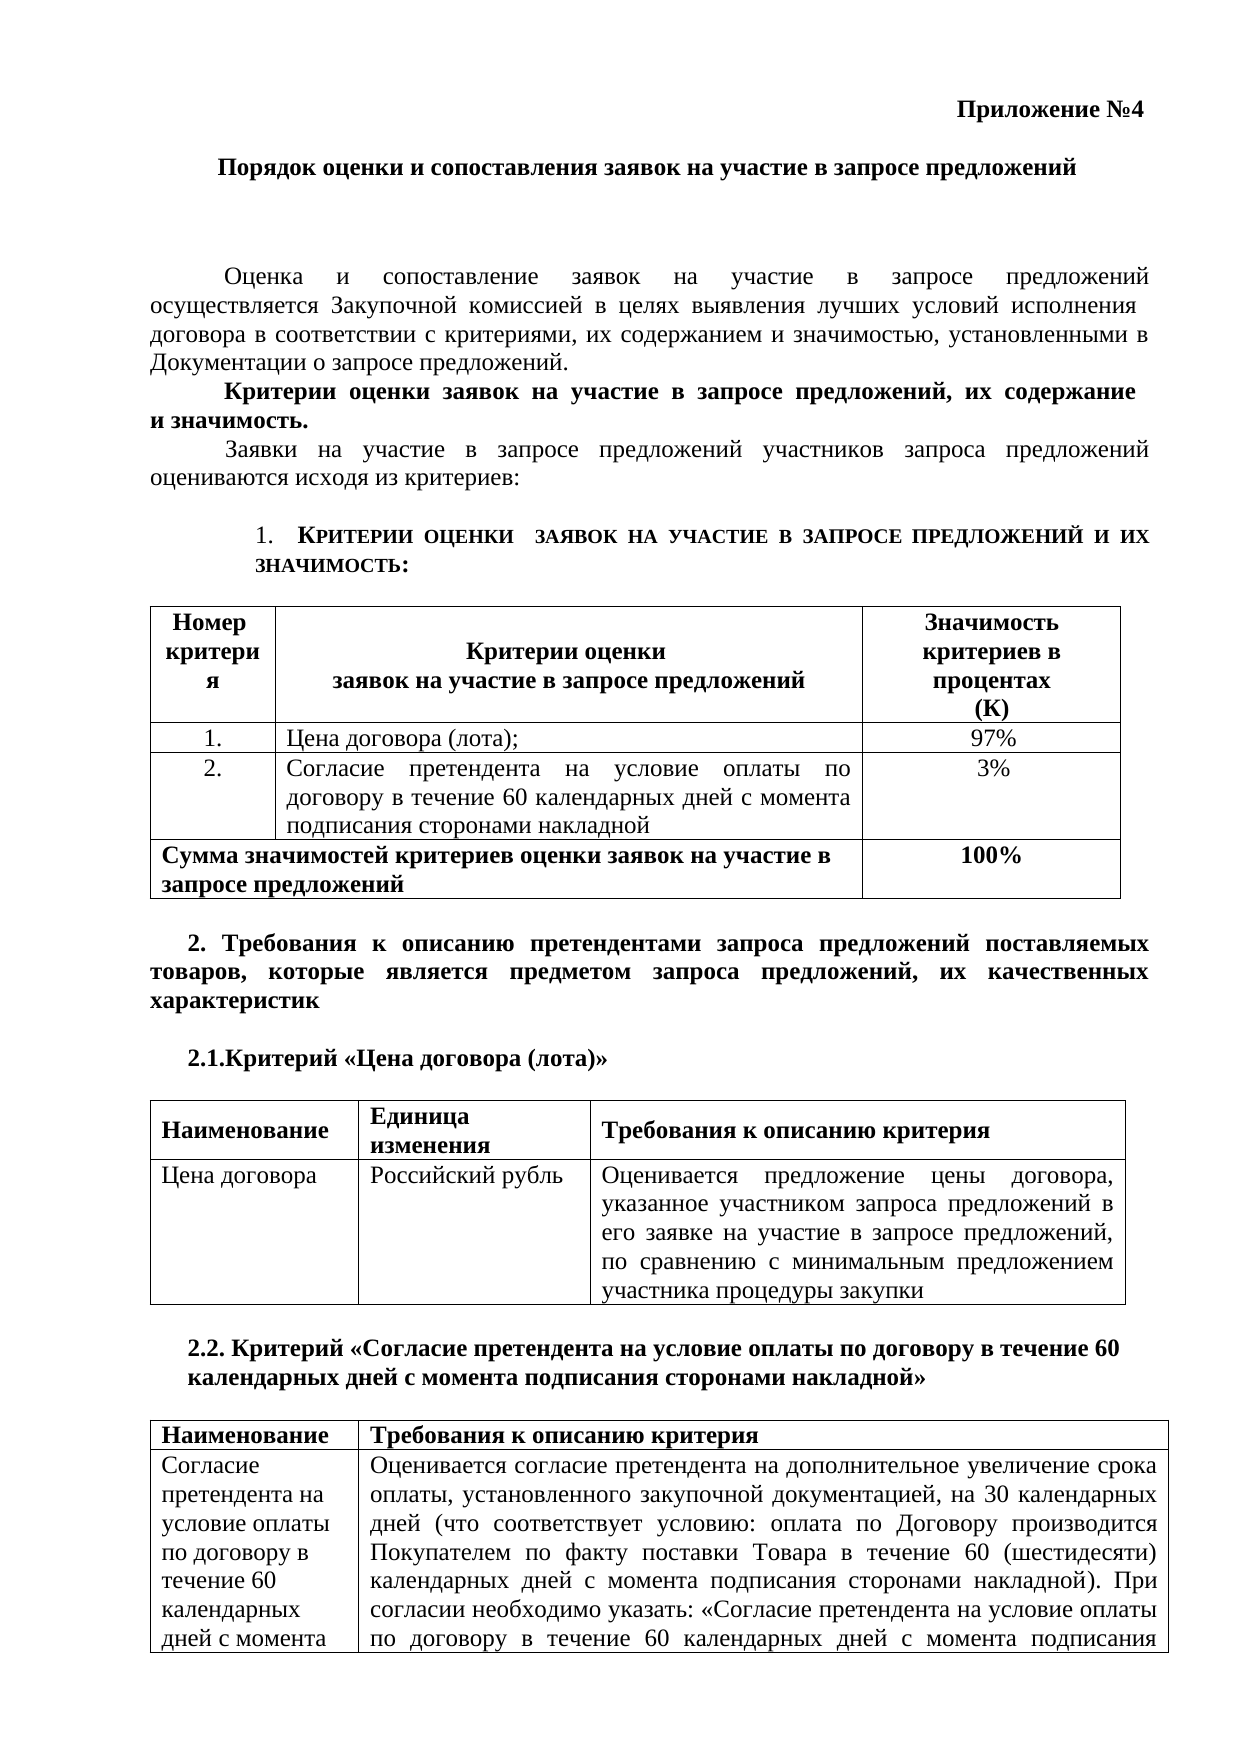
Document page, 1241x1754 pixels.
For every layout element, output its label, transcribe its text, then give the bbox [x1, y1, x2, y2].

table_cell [151, 1450, 358, 1652]
text 2.2. Критерий «Согласие претендента на условие оплаты по договору в течение 60 календарных дней с момента подписания сторонами накладной» [187, 1333, 1150, 1391]
table_cell Российский рубль [359, 1160, 590, 1303]
table_cell 1. [151, 723, 275, 752]
table_cell 3% [863, 753, 1120, 839]
table_cell 100% [863, 840, 1120, 898]
table_cell Оценивается предложение цены договора, указанное участником запроса предложений в его заявке на участие в запросе предложений, по сравнению с минимальным предложением участника процедуры закупки [591, 1160, 1125, 1303]
table_cell Цена договора [151, 1160, 358, 1303]
table_cell Цена договора (лота); [276, 723, 862, 752]
table_header Наименование [151, 1421, 358, 1449]
table_cell Сумма значимостей критериев оценки заявок на участие в запросе предложений [151, 840, 862, 898]
list Критерии оценки заявок на участие в ЗАПРОСЕ ПРЕДЛОЖЕНИЙ и их значимость: [255, 520, 1150, 577]
table_cell 2. [151, 753, 275, 839]
text Критерии оценки заявок на участие в запросе предложений, их содержание и значимость. [150, 376, 1150, 434]
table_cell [359, 1450, 1168, 1652]
table_header Наименование [151, 1101, 358, 1159]
table_cell Согласие претендента на условие оплаты по договору в течение 60 календарных дней с момента подписания сторонами накладной [276, 753, 862, 839]
table_cell 97% [863, 723, 1120, 752]
table_header Номер критерия [151, 607, 275, 722]
table_header Требования к описанию критерия [359, 1421, 1168, 1449]
table_header Критерии оценки заявок на участие в запросе предложений [276, 607, 862, 722]
table_header Единица изменения [359, 1101, 590, 1159]
text Оценка и сопоставление заявок на участие в запросе предложений осуществляется Закупочной комиссией в целях выявления лучших условий исполнения договора в соответствии с критериями, их содержанием и значимостью, установленными в Документации о запросе предложений. [150, 261, 1150, 376]
table_header Требования к описанию критерия [591, 1101, 1125, 1159]
text 2.1.Критерий «Цена договора (лота)» [187, 1043, 1150, 1071]
table_header Значимость критериев в процентах (К) [863, 607, 1120, 722]
text Порядок оценки и сопоставления заявок на участие в запросе предложений [150, 152, 1144, 181]
text 2. Требования к описанию претендентами запроса предложений поставляемых товаров, которые является предметом запроса предложений, их качественных характеристик [150, 928, 1150, 1014]
subtitle Заявки на участие в запросе предложений участников запроса предложений оцениваются исходя из критериев: [150, 434, 1150, 491]
text Приложение №4 [150, 94, 1144, 123]
